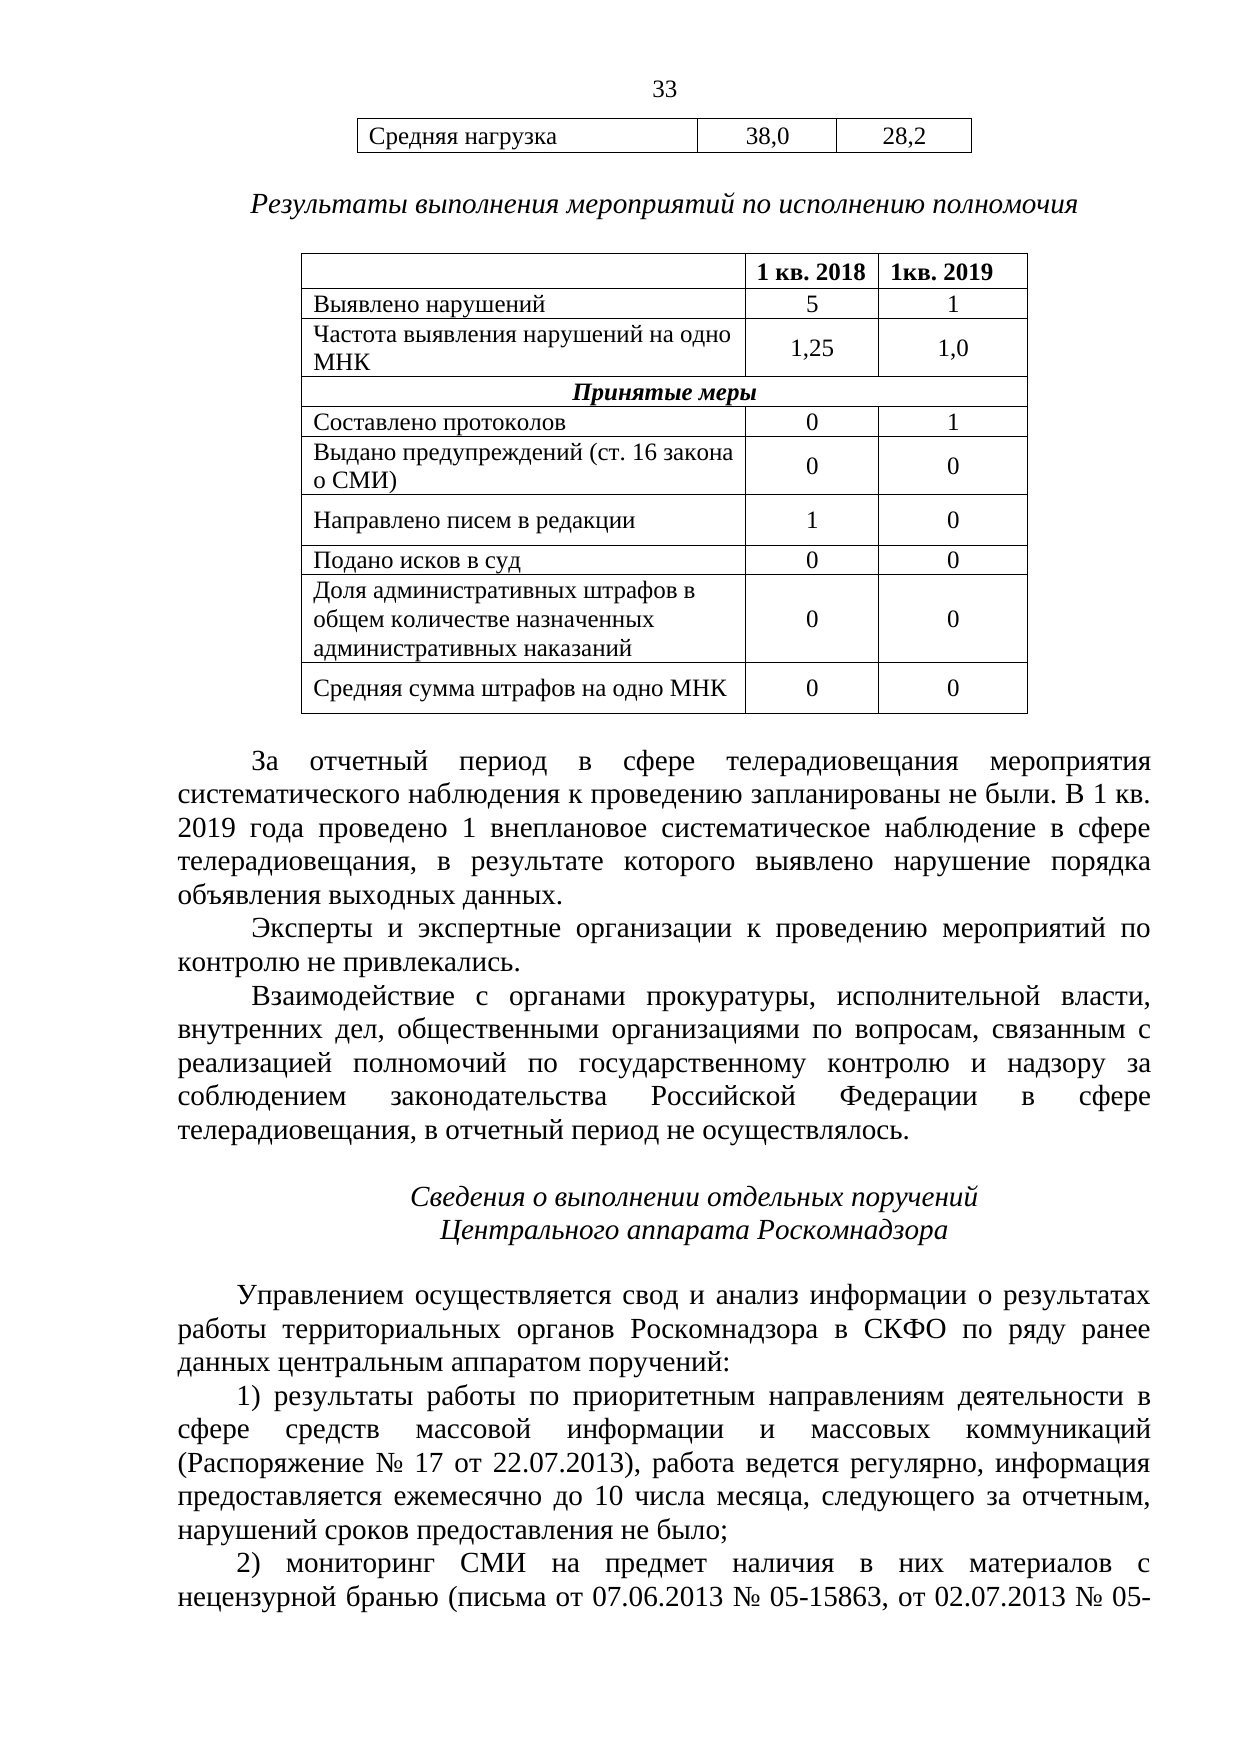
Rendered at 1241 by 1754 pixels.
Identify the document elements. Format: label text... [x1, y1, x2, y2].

table_cell 1 [879, 407, 1027, 436]
text Взаимодействие с органами прокуратуры, исполнительной власти, внутренних дел, общественными организациями по вопросам, связанным с реализацией полномочий по государственному контролю и надзору за соблюдением законодательства Российской Федерации в сфере телерадиовещания, в отчетный период не осуществлялось. [177, 978, 1152, 1145]
table_cell 0 [746, 546, 878, 574]
table_header [302, 254, 745, 288]
table_cell 28,2 [837, 119, 971, 152]
table_cell 0 [879, 495, 1027, 544]
table_header 1кв. 2019 [879, 254, 1027, 288]
table_header 1 кв. 2018 [746, 254, 878, 288]
text Сведения о выполнении отдельных поручений [177, 1179, 1152, 1212]
text Эксперты и экспертные организации к проведению мероприятий по контролю не привлекались. [177, 911, 1152, 978]
table_cell 1,0 [879, 319, 1027, 376]
table_cell Средняя нагрузка [358, 119, 697, 152]
table_cell 1 [746, 495, 878, 544]
table_cell 0 [746, 437, 878, 494]
table_cell 0 [879, 437, 1027, 494]
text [177, 1546, 1152, 1613]
text Центрального аппарата Роскомнадзора [177, 1212, 1152, 1246]
table_cell 0 [746, 575, 878, 662]
table_cell Выдано предупреждений (ст. 16 закона о СМИ) [302, 437, 745, 494]
table_cell Частота выявления нарушений на одно МНК [302, 319, 745, 376]
table_cell Доля административных штрафов в общем количестве назначенных административных наказаний [302, 575, 745, 662]
table_cell 38,0 [698, 119, 836, 152]
table_cell 0 [879, 575, 1027, 662]
table_cell 0 [879, 546, 1027, 574]
table_cell 0 [746, 407, 878, 436]
table_cell 0 [879, 663, 1027, 713]
table_cell Средняя сумма штрафов на одно МНК [302, 663, 745, 713]
table_cell 0 [746, 663, 878, 713]
table_cell Направлено писем в редакции [302, 495, 745, 544]
text Управлением осуществляется свод и анализ информации о результатах работы территориальных органов Роскомнадзора в СКФО по ряду ранее данных центральным аппаратом поручений: [177, 1277, 1152, 1378]
table_cell Выявлено нарушений [302, 289, 745, 318]
table_cell Составлено протоколов [302, 407, 745, 436]
table_cell 1,25 [746, 319, 878, 376]
table_cell 5 [746, 289, 878, 318]
table_cell Принятые меры [302, 377, 1027, 406]
text За отчетный период в сфере телерадиовещания мероприятия систематического наблюдения к проведению запланированы не были. В 1 кв. 2019 года проведено 1 внеплановое систематическое наблюдение в сфере телерадиовещания, в результате которого выявлено нарушение порядка объявления выходных данных. [177, 743, 1152, 911]
table_cell 1 [879, 289, 1027, 318]
text 1) результаты работы по приоритетным направлениям деятельности в сфере средств массовой информации и массовых коммуникаций (Распоряжение № 17 от 22.07.2013), работа ведется регулярно, информация предоставляется ежемесячно до 10 числа месяца, следующего за отчетным, нарушений сроков предоставления не было; [177, 1378, 1152, 1546]
text Результаты выполнения мероприятий по исполнению полномочия [177, 186, 1152, 220]
table_cell Подано исков в суд [302, 546, 745, 574]
